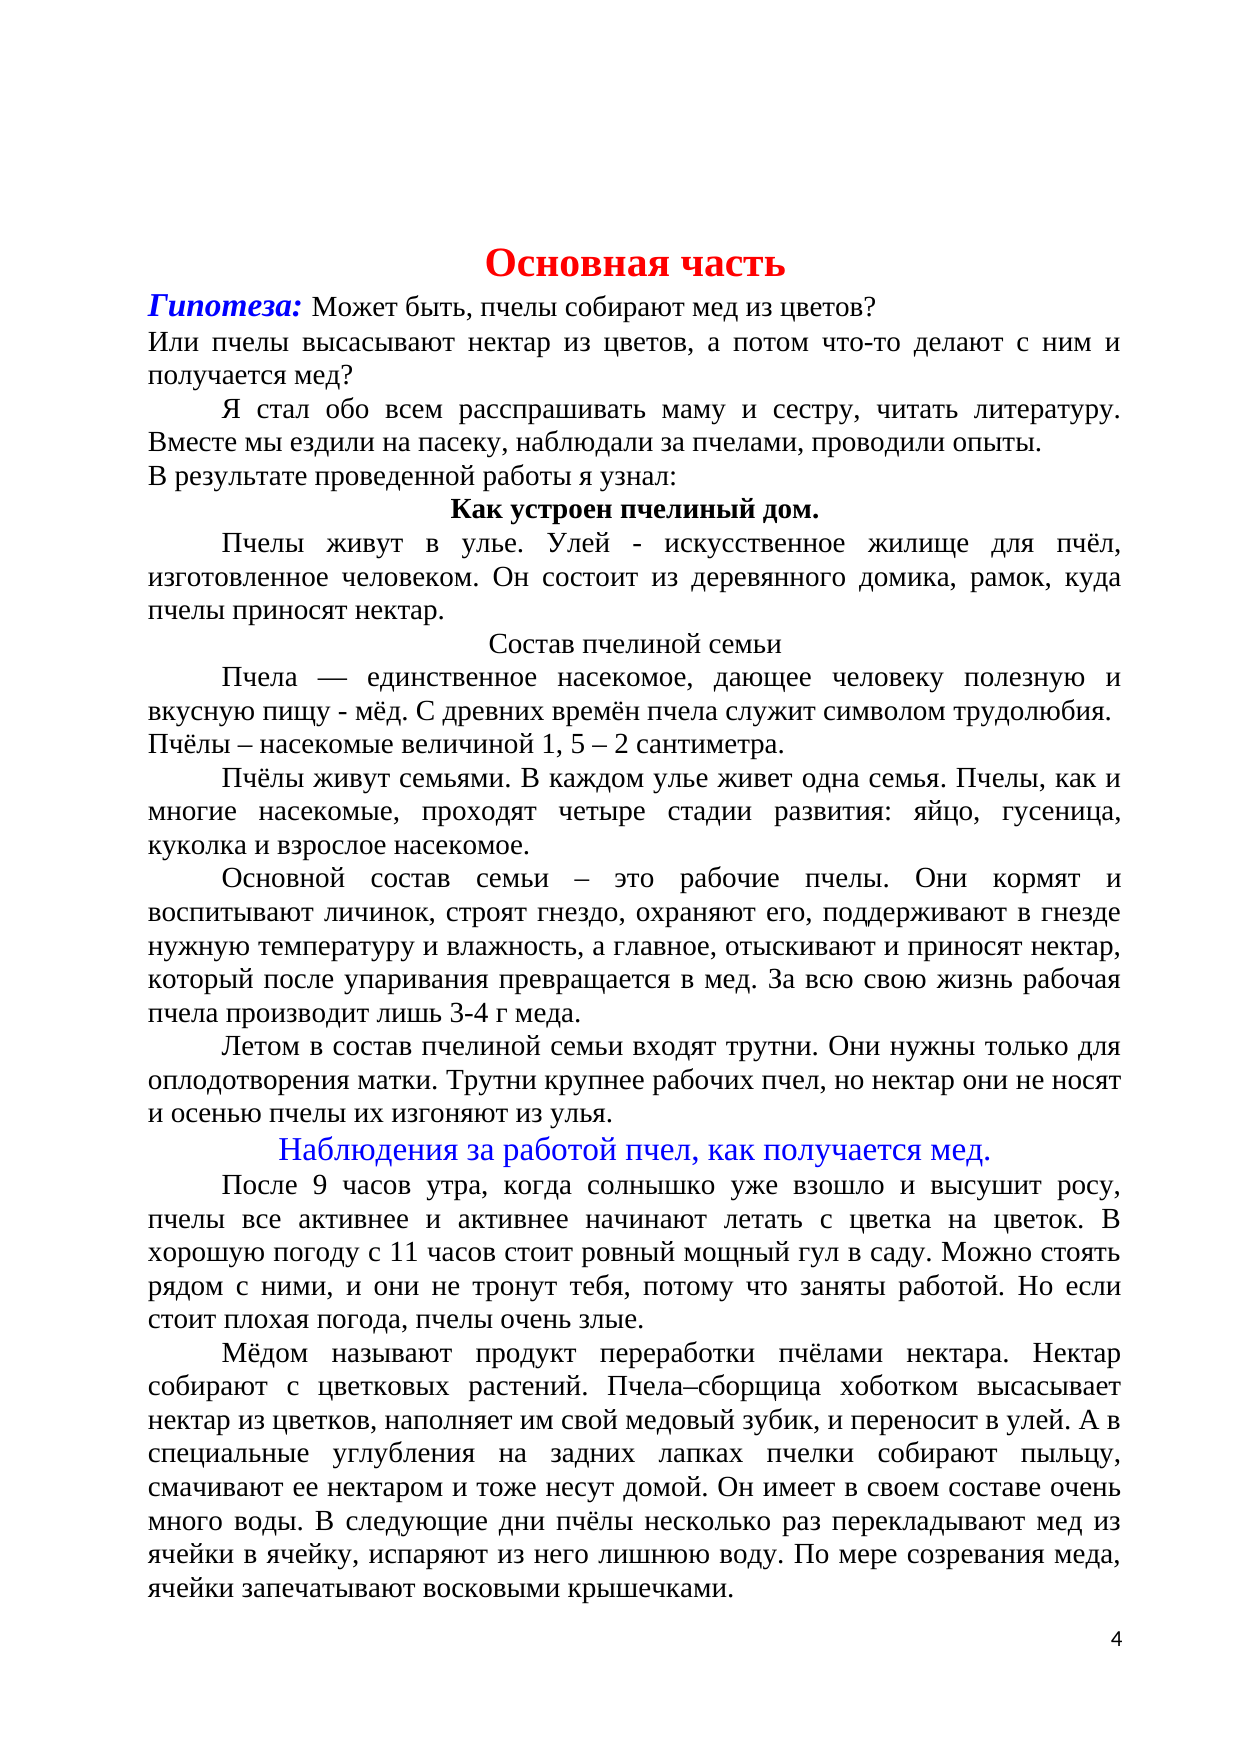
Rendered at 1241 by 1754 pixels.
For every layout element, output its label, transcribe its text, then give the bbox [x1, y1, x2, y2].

text После 9 часов утра, когда солнышко уже взошло и высушит росу, пчелы все активнее и активнее начинают летать с цветка на цветок. В хорошую погоду с 11 часов стоит ровный мощный гул в саду. Можно стоять рядом с ними, и они не тронут тебя, потому что заняты работой. Но если стоит плохая погода, пчелы очень злые. [148, 1167, 1122, 1335]
text Или пчелы высасывают нектар из цветов, а потом что-то делают с ним и получается мед? [148, 324, 1122, 391]
text В результате проведенной работы я узнал: [148, 458, 1122, 492]
text Как устроен пчелиный дом. [148, 492, 1122, 525]
text Основная часть [148, 238, 1122, 286]
text Пчёлы – насекомые величиной 1, 5 – 2 сантиметра. [148, 726, 1122, 760]
text Пчела — единственное насекомое, дающее человеку полезную и вкусную пищу - мёд. С древних времён пчела служит символом трудолюбия. [148, 659, 1122, 726]
text Гипотеза: Может быть, пчелы собирают мед из цветов? [148, 286, 1122, 324]
text Наблюдения за работой пчел, как получается мед. [148, 1129, 1122, 1167]
text Я стал обо всем расспрашивать маму и сестру, читать литературу. Вместе мы ездили на пасеку, наблюдали за пчелами, проводили опыты. [148, 391, 1122, 458]
text Пчёлы живут семьями. В каждом улье живет одна семья. Пчелы, как и многие насекомые, проходят четыре стадии развития: яйцо, гусеница, куколка и взрослое насекомое. [148, 760, 1122, 861]
text Пчелы живут в улье. Улей - искусственное жилище для пчёл, изготовленное человеком. Он состоит из деревянного домика, рамок, куда пчелы приносят нектар. [148, 525, 1122, 626]
text Основной состав семьи – это рабочие пчелы. Они кормят и воспитывают личинок, строят гнездо, охраняют его, поддерживают в гнезде нужную температуру и влажность, а главное, отыскивают и приносят нектар, который после упаривания превращается в мед. За всю свою жизнь рабочая пчела производит лишь 3-4 г меда. [148, 861, 1122, 1028]
text Мёдом называют продукт переработки пчёлами нектара. Нектар собирают с цветковых растений. Пчела–сборщица хоботком высасывает нектар из цветков, наполняет им свой медовый зубик, и переносит в улей. А в специальные углубления на задних лапках пчелки собирают пыльцу, смачивают ее нектаром и тоже несут домой. Он имеет в своем составе очень много воды. В следующие дни пчёлы несколько раз перекладывают мед из ячейки в ячейку, испаряют из него лишнюю воду. По мере созревания меда, ячейки запечатывают восковыми крышечками. [148, 1335, 1122, 1603]
text Состав пчелиной семьи [148, 626, 1122, 659]
text Летом в состав пчелиной семьи входят трутни. Они нужны только для оплодотворения матки. Трутни крупнее рабочих пчел, но нектар они не носят и осенью пчелы их изгоняют из улья. [148, 1028, 1122, 1129]
